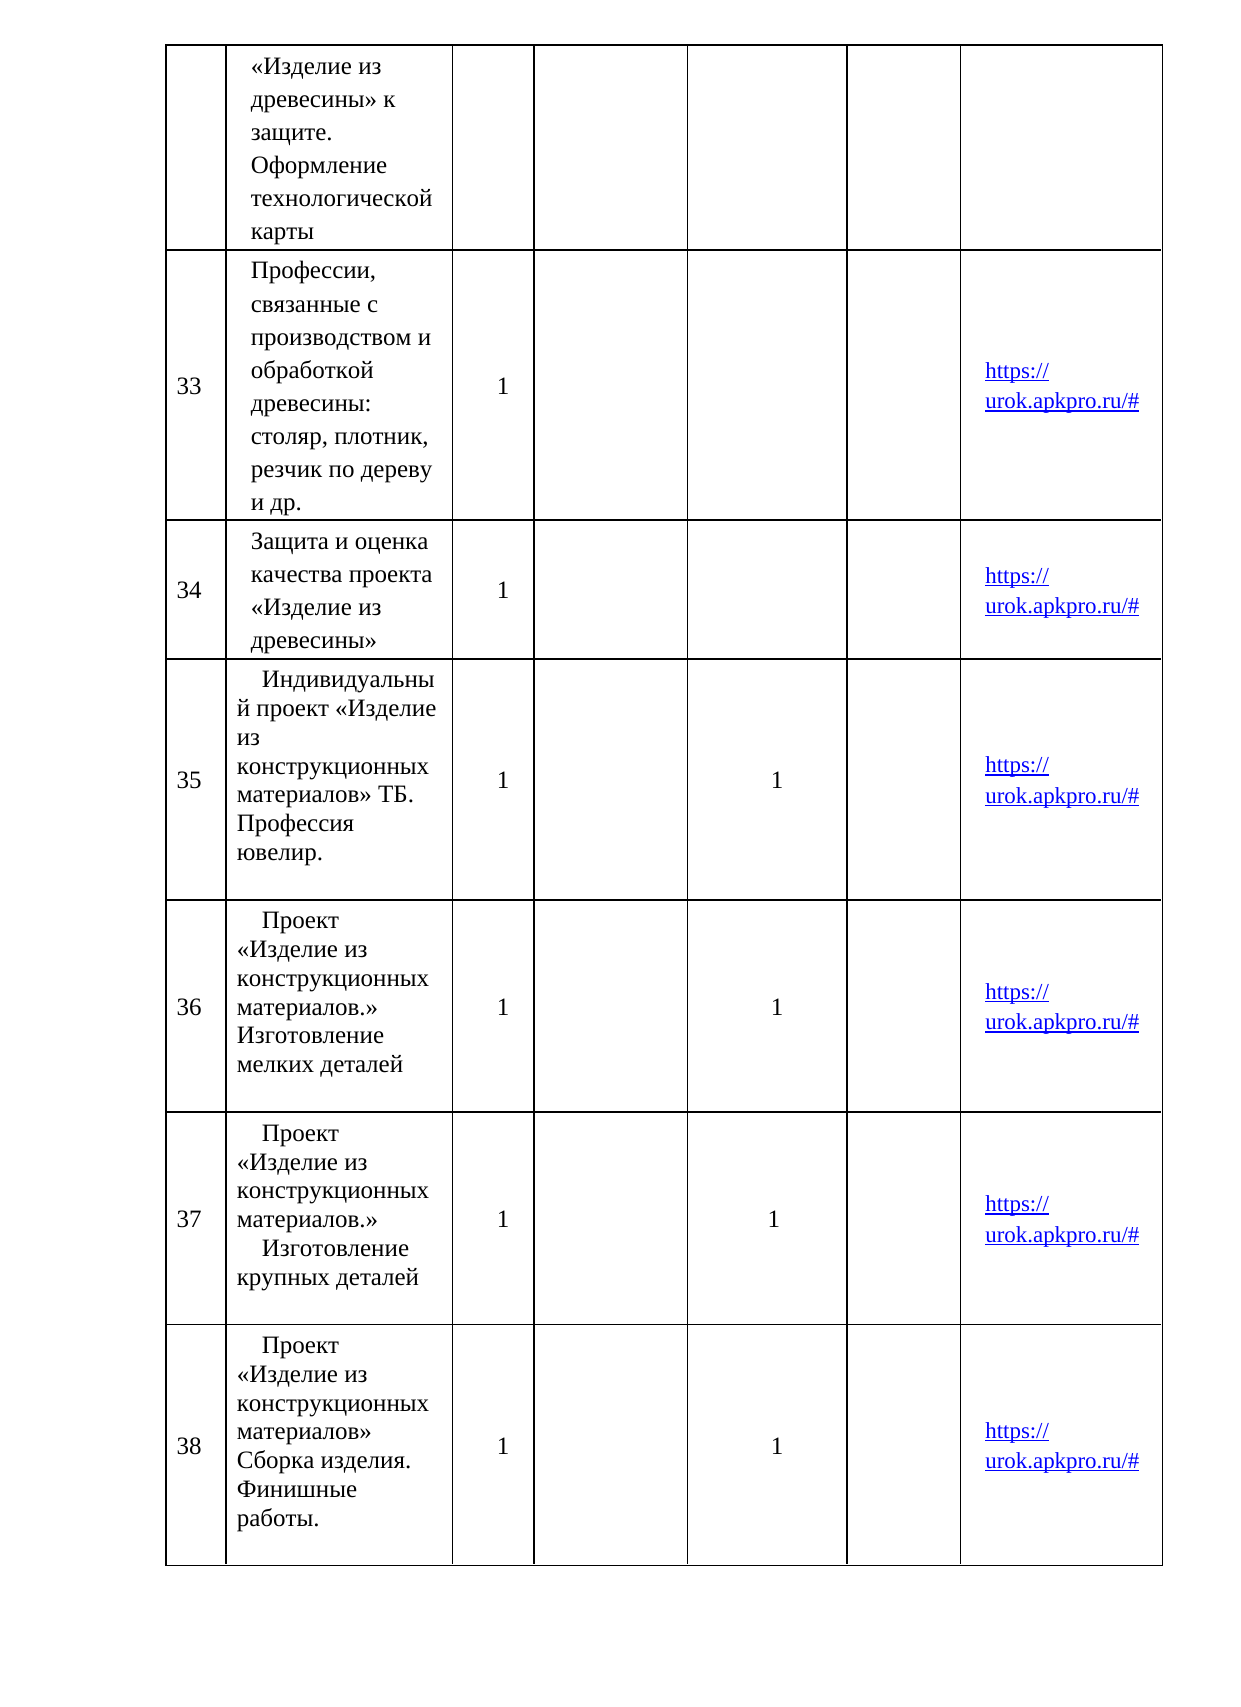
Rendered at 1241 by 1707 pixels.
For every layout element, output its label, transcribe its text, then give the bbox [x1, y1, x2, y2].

table_cell https://urok.apkpro.ru/# [961, 1111, 1162, 1323]
table_cell https://urok.apkpro.ru/# [961, 658, 1162, 899]
table_cell 1 [688, 1325, 846, 1564]
table_cell [848, 1113, 960, 1323]
table_cell 33 [167, 251, 225, 519]
table_cell [535, 46, 687, 249]
table_cell [848, 901, 960, 1111]
table_cell [848, 46, 960, 249]
table_cell Защита и оценка качества проекта «Изделие из древесины» [227, 521, 452, 658]
table_cell https://urok.apkpro.ru/# [961, 249, 1162, 519]
table_cell 1 [688, 901, 846, 1111]
table_cell [848, 1325, 960, 1564]
table_cell 1 [453, 1113, 533, 1323]
table_cell [535, 1325, 687, 1564]
table_cell 1 [688, 1113, 846, 1323]
table_cell [848, 521, 960, 658]
table_cell [848, 251, 960, 519]
table_cell Проект «Изделие из конструкционных материалов.» Изготовление мелких деталей [227, 901, 452, 1111]
table_cell [848, 660, 960, 899]
table_cell 1 [688, 660, 846, 899]
table_cell [535, 660, 687, 899]
table_cell [535, 251, 687, 519]
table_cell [961, 1324, 1162, 1564]
table_cell Проект «Изделие из конструкционных материалов.» Изготовление крупных деталей [227, 1113, 452, 1323]
table_cell 37 [167, 1113, 225, 1323]
table_cell [535, 901, 687, 1111]
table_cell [227, 46, 452, 249]
table_cell [688, 521, 846, 658]
table_cell 1 [453, 251, 533, 519]
table_cell https://urok.apkpro.ru/# [961, 519, 1162, 658]
table_cell [535, 521, 687, 658]
table_cell 1 [453, 1325, 533, 1564]
table_cell [535, 1113, 687, 1323]
table_cell [688, 251, 846, 519]
table_cell 32 [167, 46, 225, 249]
table_cell Профессии, связанные с производством и обработкой древесины: столяр, плотник, резчик по дереву и др. [227, 251, 452, 519]
table_cell 1 [453, 901, 533, 1111]
table_cell 1 [453, 660, 533, 899]
table_cell 38 [167, 1325, 225, 1564]
table_cell https://urok.apkpro.ru/# [961, 899, 1162, 1111]
table_cell 35 [167, 660, 225, 899]
table_cell Индивидуальный проект «Изделие из конструкционных материалов» ТБ. Профессия ювелир. [227, 660, 452, 899]
table_cell 34 [167, 521, 225, 658]
table_cell 1 [453, 46, 533, 249]
table_cell 1 [453, 521, 533, 658]
table_cell Проект «Изделие из конструкционных материалов» Сборка изделия. Финишные работы. [227, 1325, 452, 1564]
table_cell 36 [167, 901, 225, 1111]
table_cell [961, 46, 1162, 249]
table_cell 1 [688, 46, 846, 249]
